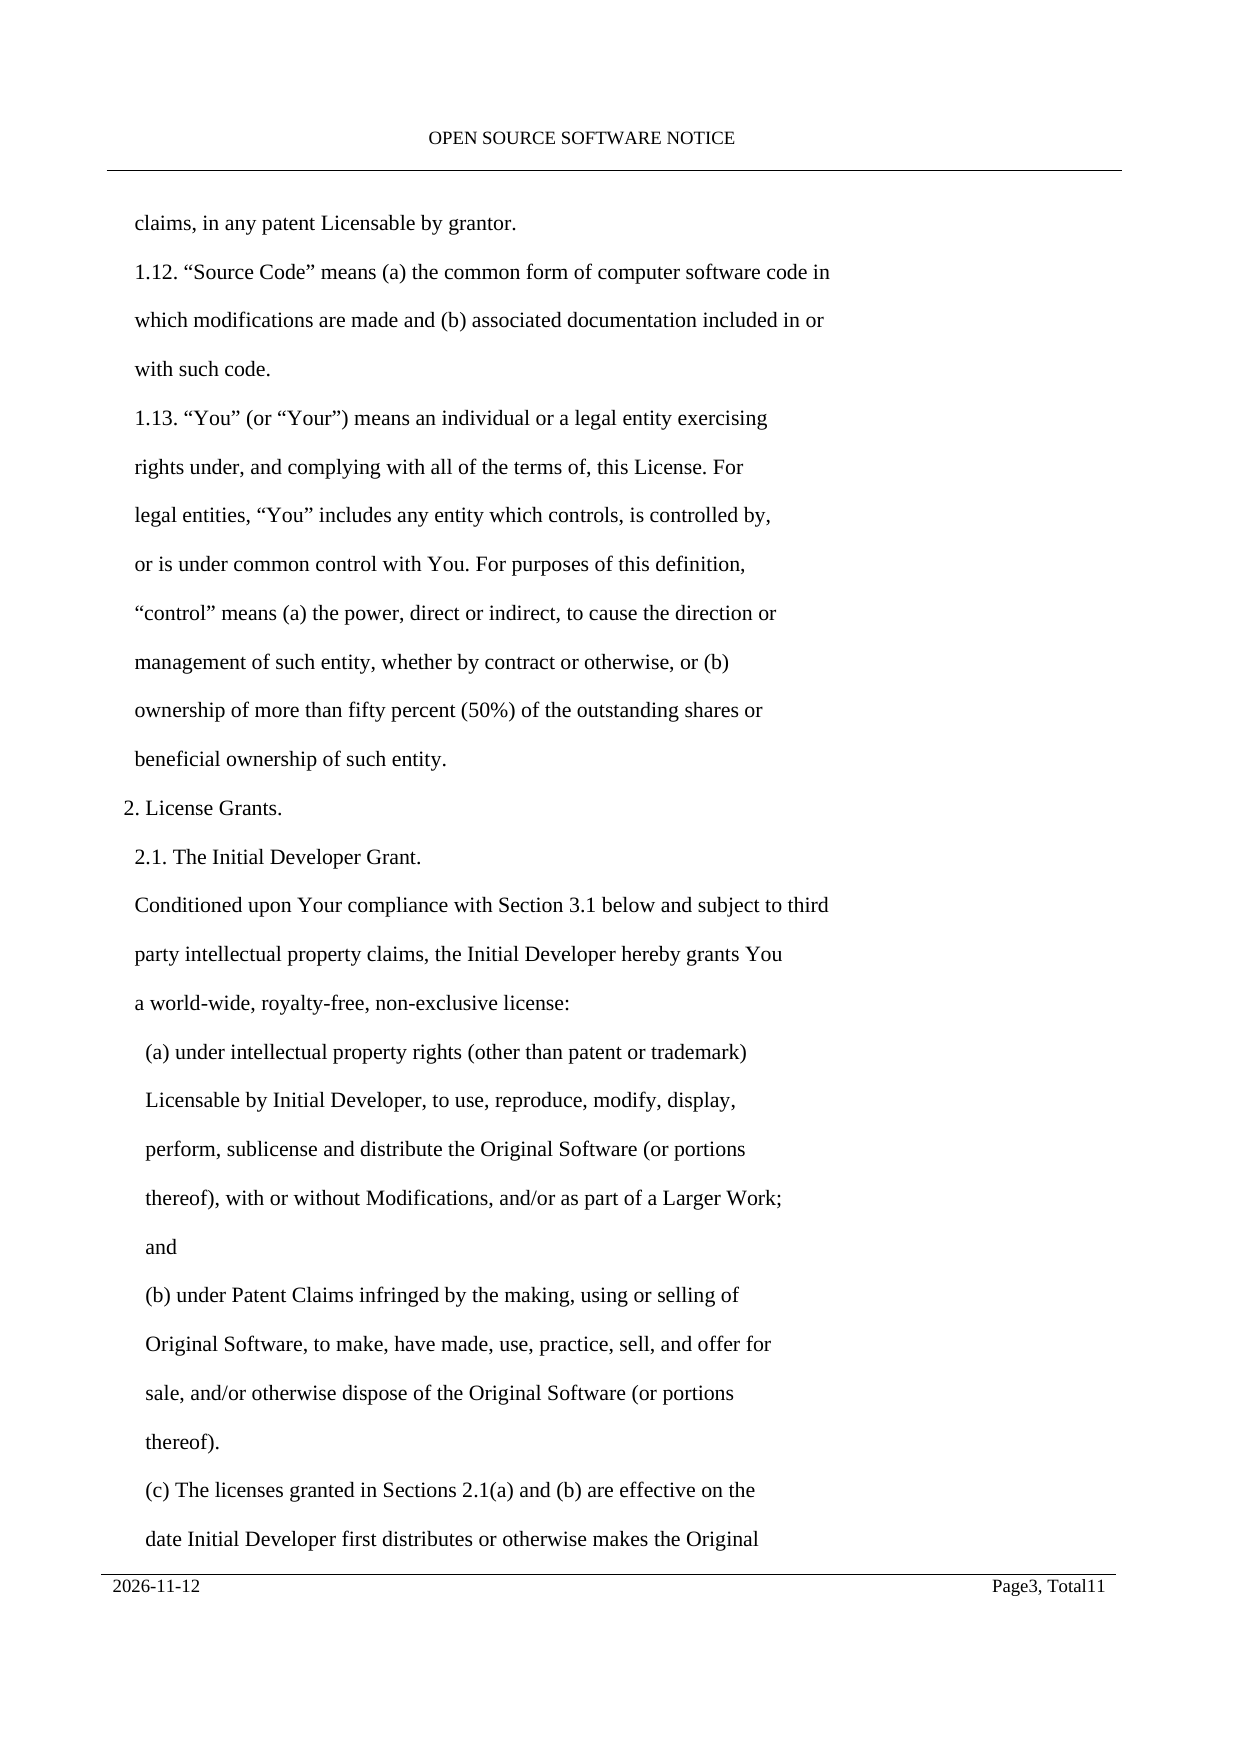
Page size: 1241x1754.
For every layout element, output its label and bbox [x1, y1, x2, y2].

text [112, 206, 1128, 1555]
